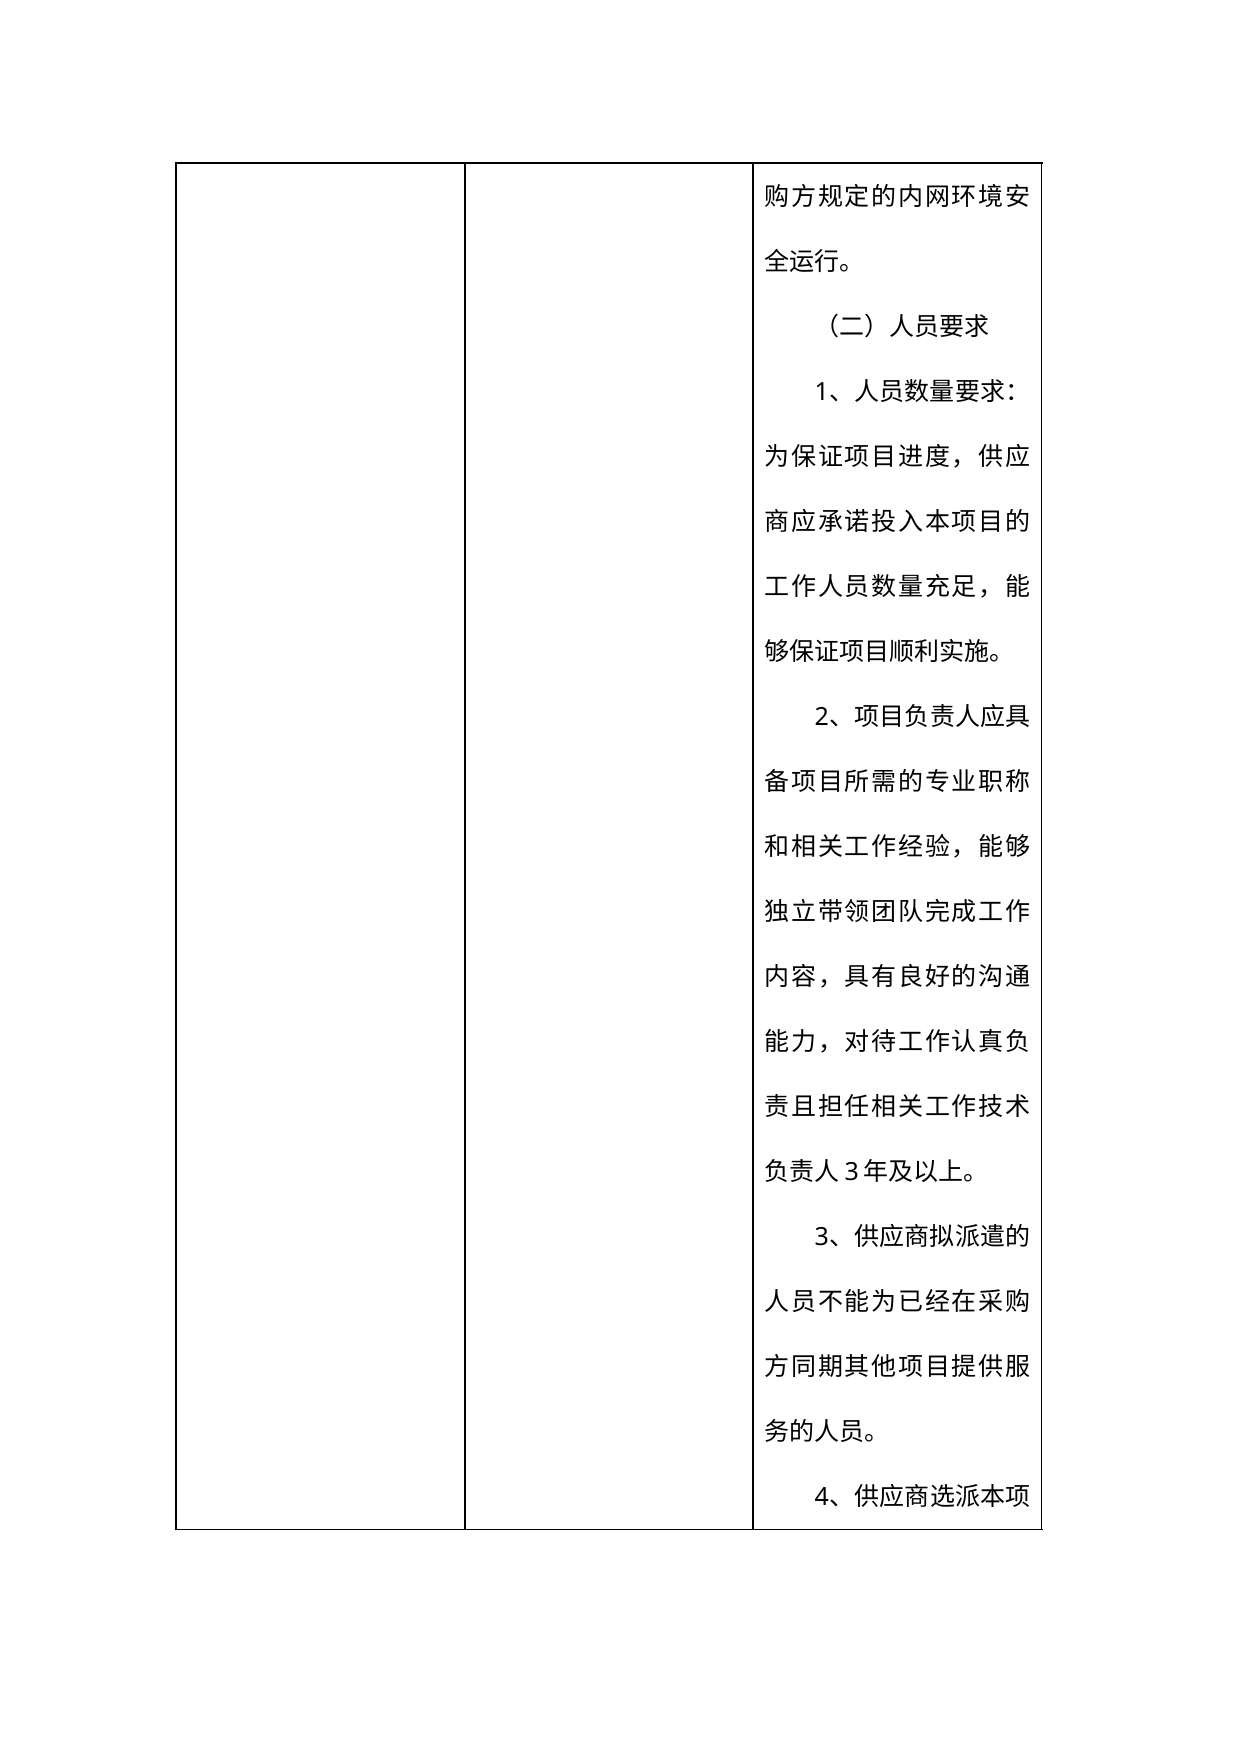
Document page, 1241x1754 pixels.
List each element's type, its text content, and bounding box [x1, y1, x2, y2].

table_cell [754, 164, 1041, 1528]
table_cell 3 [177, 164, 464, 1528]
table_cell ★ [466, 164, 752, 1528]
